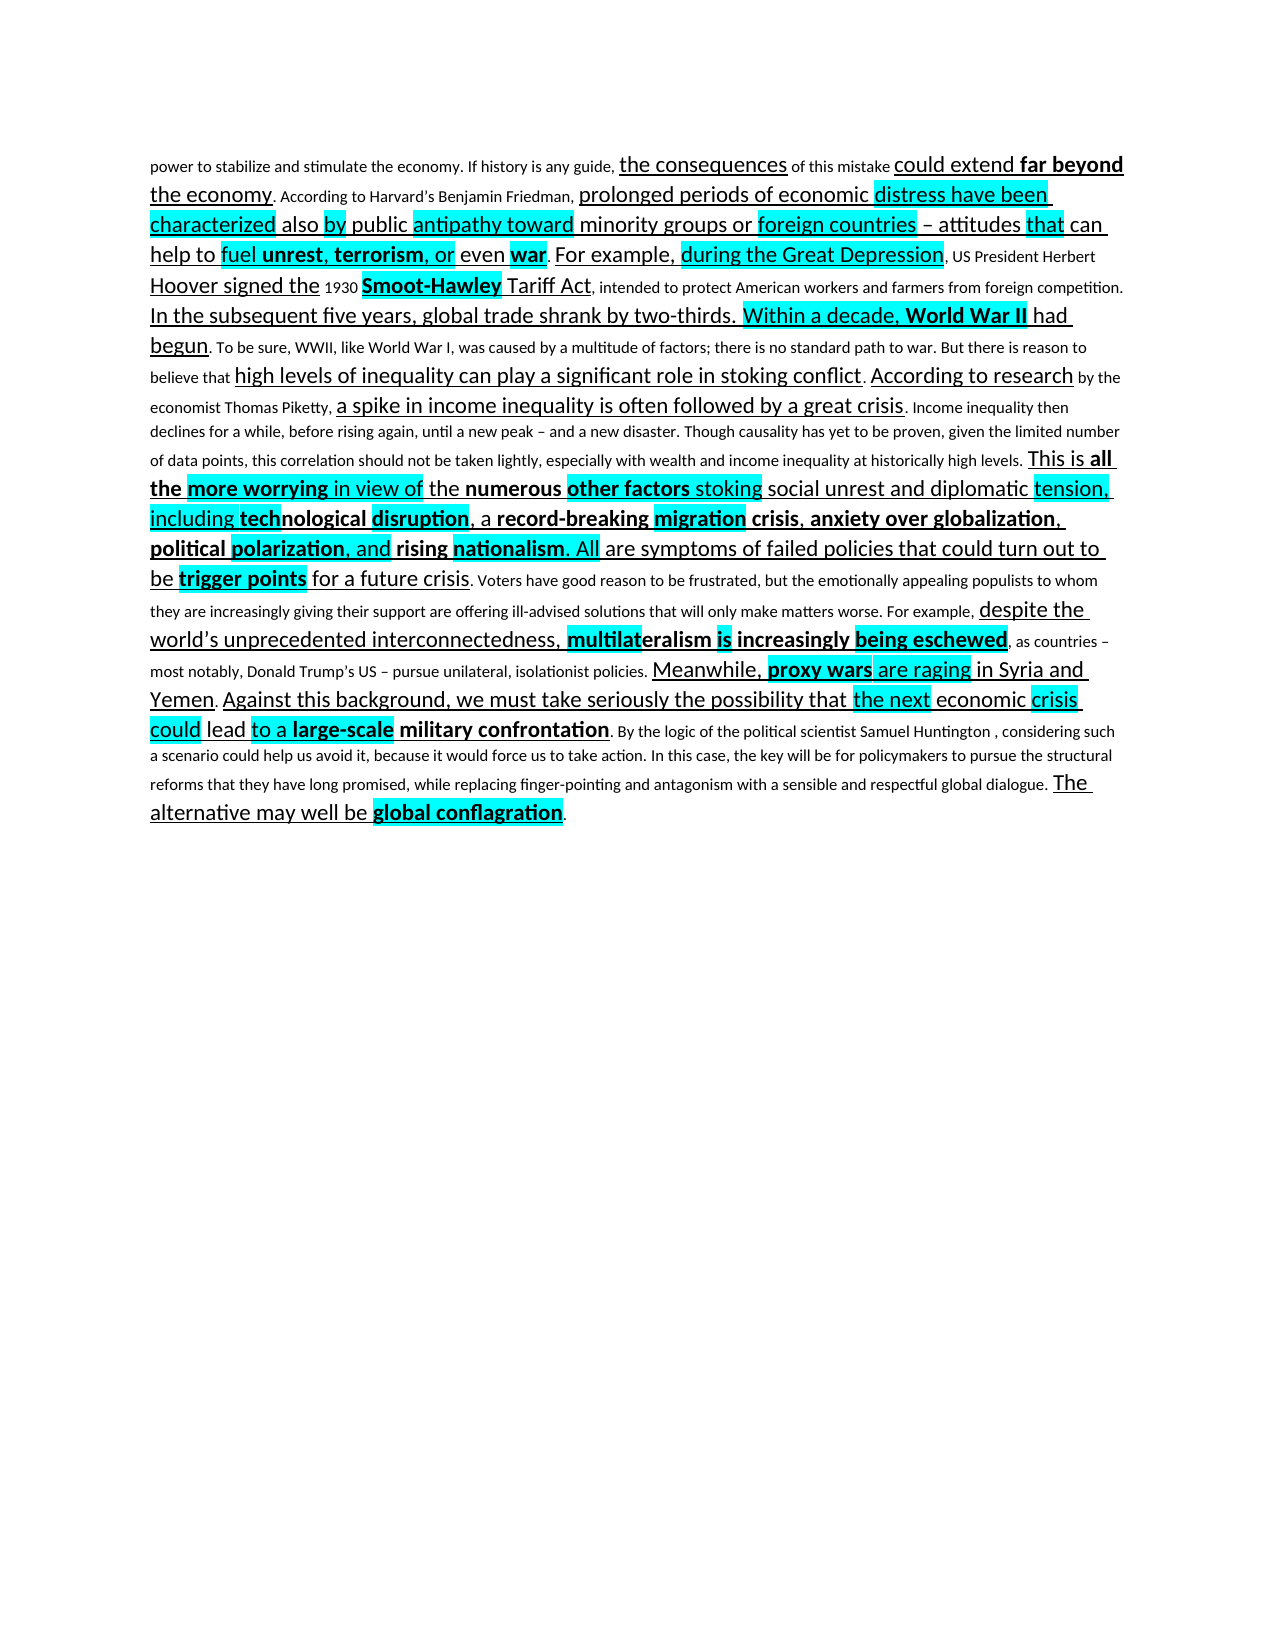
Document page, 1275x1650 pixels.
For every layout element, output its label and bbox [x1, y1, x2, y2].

text [150, 150, 1125, 826]
